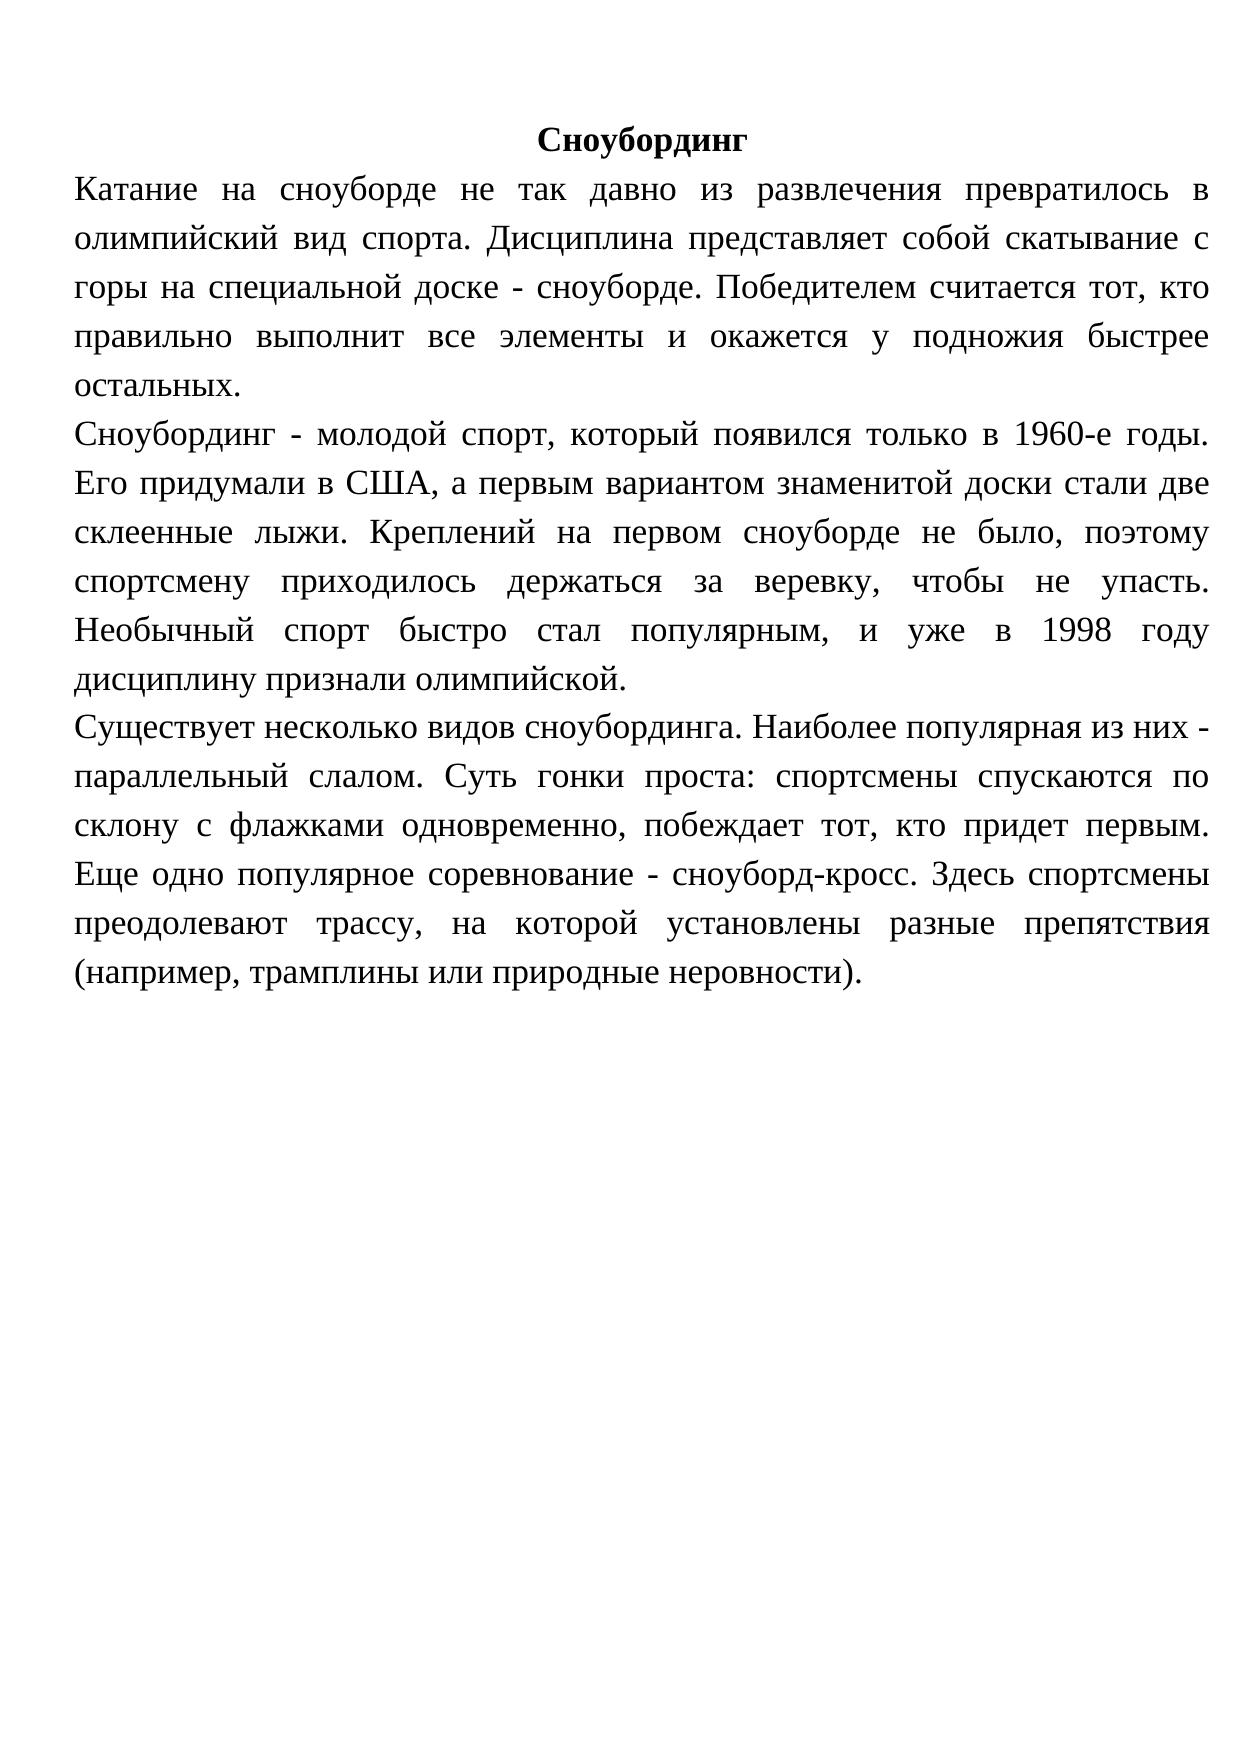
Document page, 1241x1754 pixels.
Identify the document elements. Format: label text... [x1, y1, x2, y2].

text Сноубординг - молодой спорт, который появился только в 1960-е годы. Его придумали в США, а первым вариантом знаменитой доски стали две склеенные лыжи. Креплений на первом сноуборде не было, поэтому спортсмену приходилось держаться за веревку, чтобы не упасть. Необычный спорт быстро стал популярным, и уже в 1998 году дисциплину признали олимпийской. [74, 412, 1211, 698]
text Существует несколько видов сноубординга. Наиболее популярная из них - параллельный слалом. Суть гонки проста: спортсмены спускаются по склону с флажками одновременно, побеждает тот, кто придет первым. Еще одно популярное соревнование - сноуборд-кросс. Здесь спортсмены преодолевают трассу, на которой установлены разные препятствия (например, трамплины или природные неровности). [74, 706, 1211, 991]
text Катание на сноуборде не так давно из развлечения превратилось в олимпийский вид спорта. Дисциплина представляет собой скатывание с горы на специальной доске - сноуборде. Победителем считается тот, кто правильно выполнит все элементы и окажется у подножия быстрее остальных. [74, 167, 1211, 404]
text Сноубординг [74, 118, 1211, 159]
